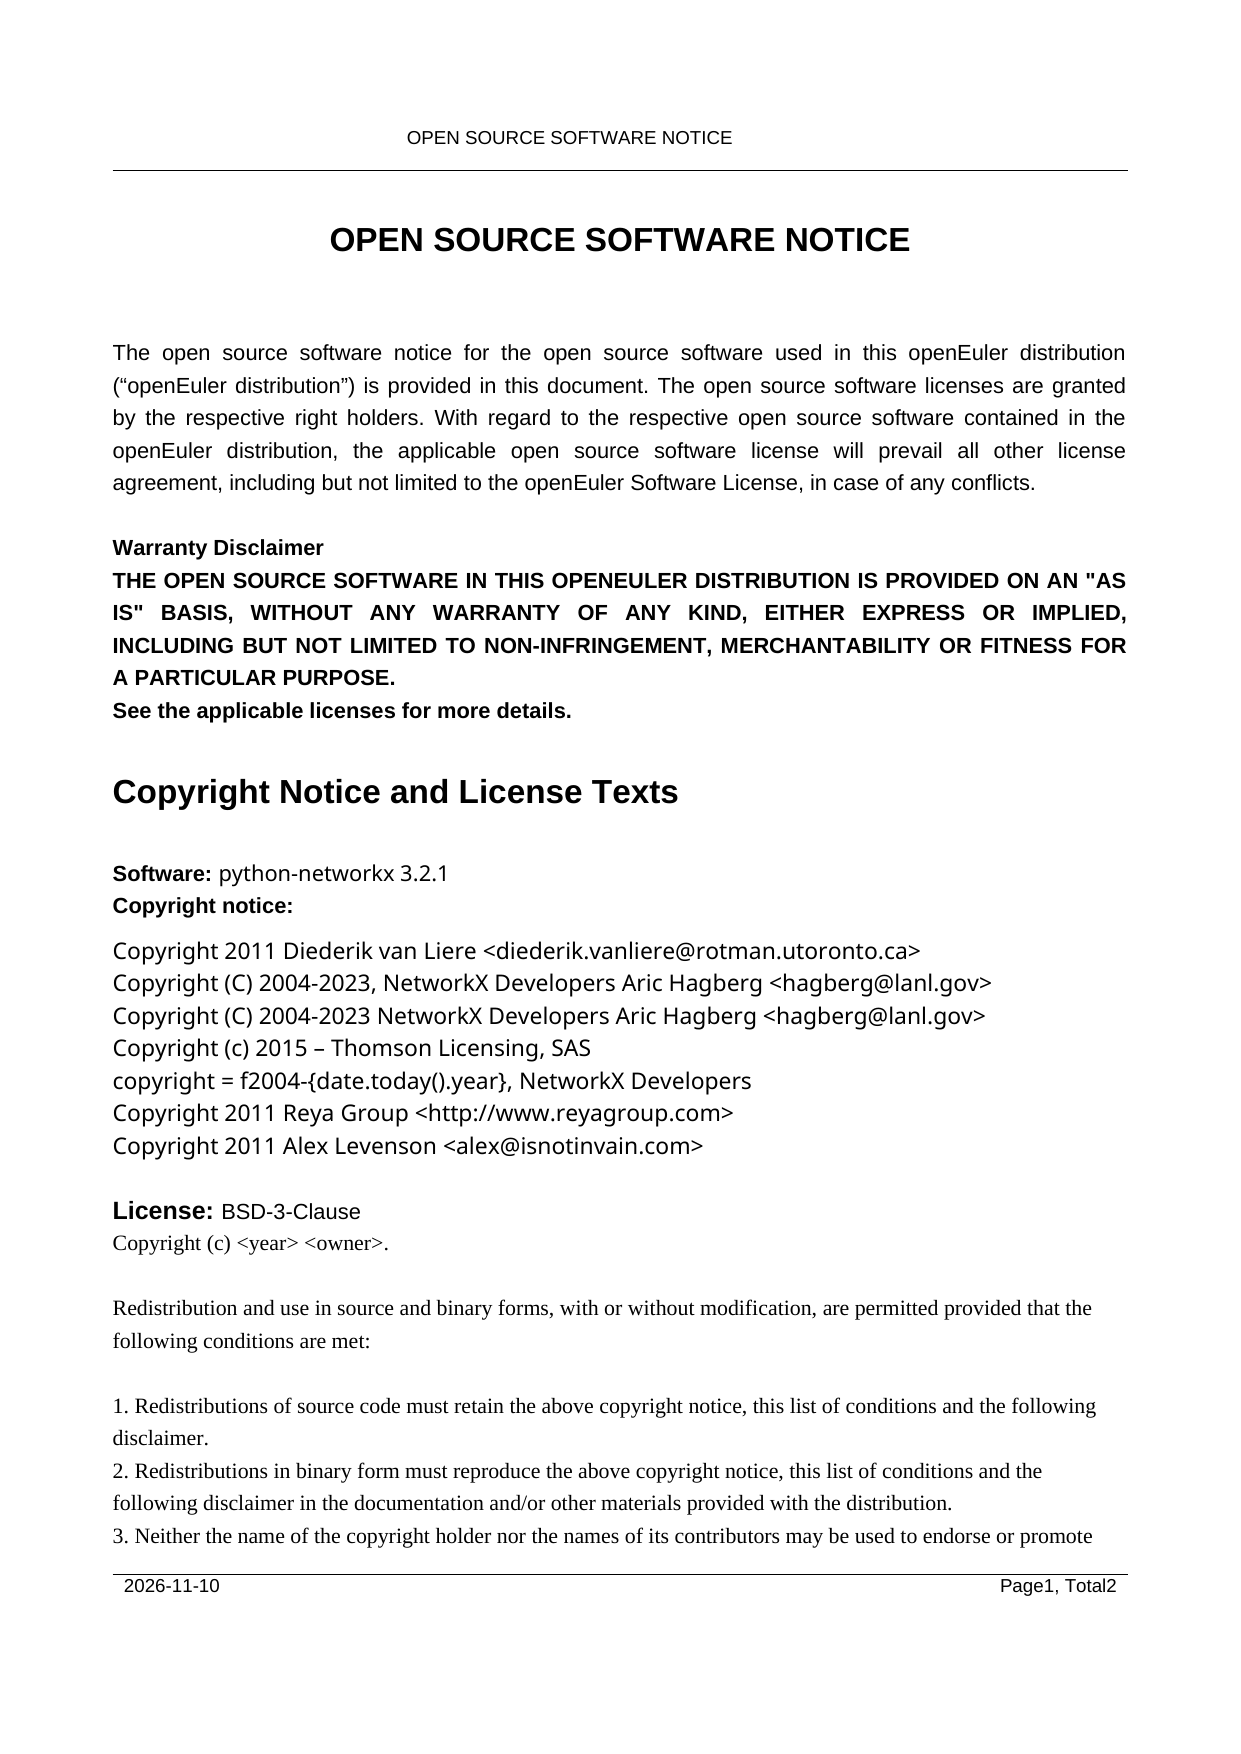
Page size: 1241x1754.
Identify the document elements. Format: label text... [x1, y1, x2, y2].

text Copyright 2011 Diederik van Liere <diederik.vanliere@rotman.utoronto.ca> Copyright (C) 2004-2023, NetworkX Developers Aric Hagberg <hagberg@lanl.gov> Copyright (C) 2004-2023 NetworkX Developers Aric Hagberg <hagberg@lanl.gov> Copyright (c) 2015 – Thomson Licensing, SAS copyright = f2004-{date.today().year}, NetworkX Developers Copyright 2011 Reya Group <http://www.reyagroup.com> Copyright 2011 Alex Levenson <alex@isnotinvain.com> [112, 934, 1128, 1194]
text Copyright notice: [112, 889, 1128, 921]
text THE OPEN SOURCE SOFTWARE IN THIS OPENEULER DISTRIBUTION IS PROVIDED ON AN "AS IS" BASIS, WITHOUT ANY WARRANTY OF ANY KIND, EITHER EXPRESS OR IMPLIED, INCLUDING BUT NOT LIMITED TO NON-INFRINGEMENT, MERCHANTABILITY OR FITNESS FOR A PARTICULAR PURPOSE. See the applicable licenses for more details. [112, 564, 1128, 726]
text OPEN SOURCE SOFTWARE NOTICE [112, 206, 1128, 271]
text License: BSD-3-Clause [112, 1194, 1128, 1226]
text The open source software notice for the open source software used in this openEuler distribution (“openEuler distribution”) is provided in this document. The open source software licenses are granted by the respective right holders. With regard to the respective open source software contained in the openEuler distribution, the applicable open source software license will prevail all other license agreement, including but not limited to the openEuler Software License, in case of any conflicts. [112, 336, 1128, 499]
text Warranty Disclaimer [112, 531, 1128, 564]
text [112, 1226, 1128, 1551]
text Copyright Notice and License Texts [112, 759, 1128, 824]
title Software: python-networkx 3.2.1 [112, 856, 1128, 889]
